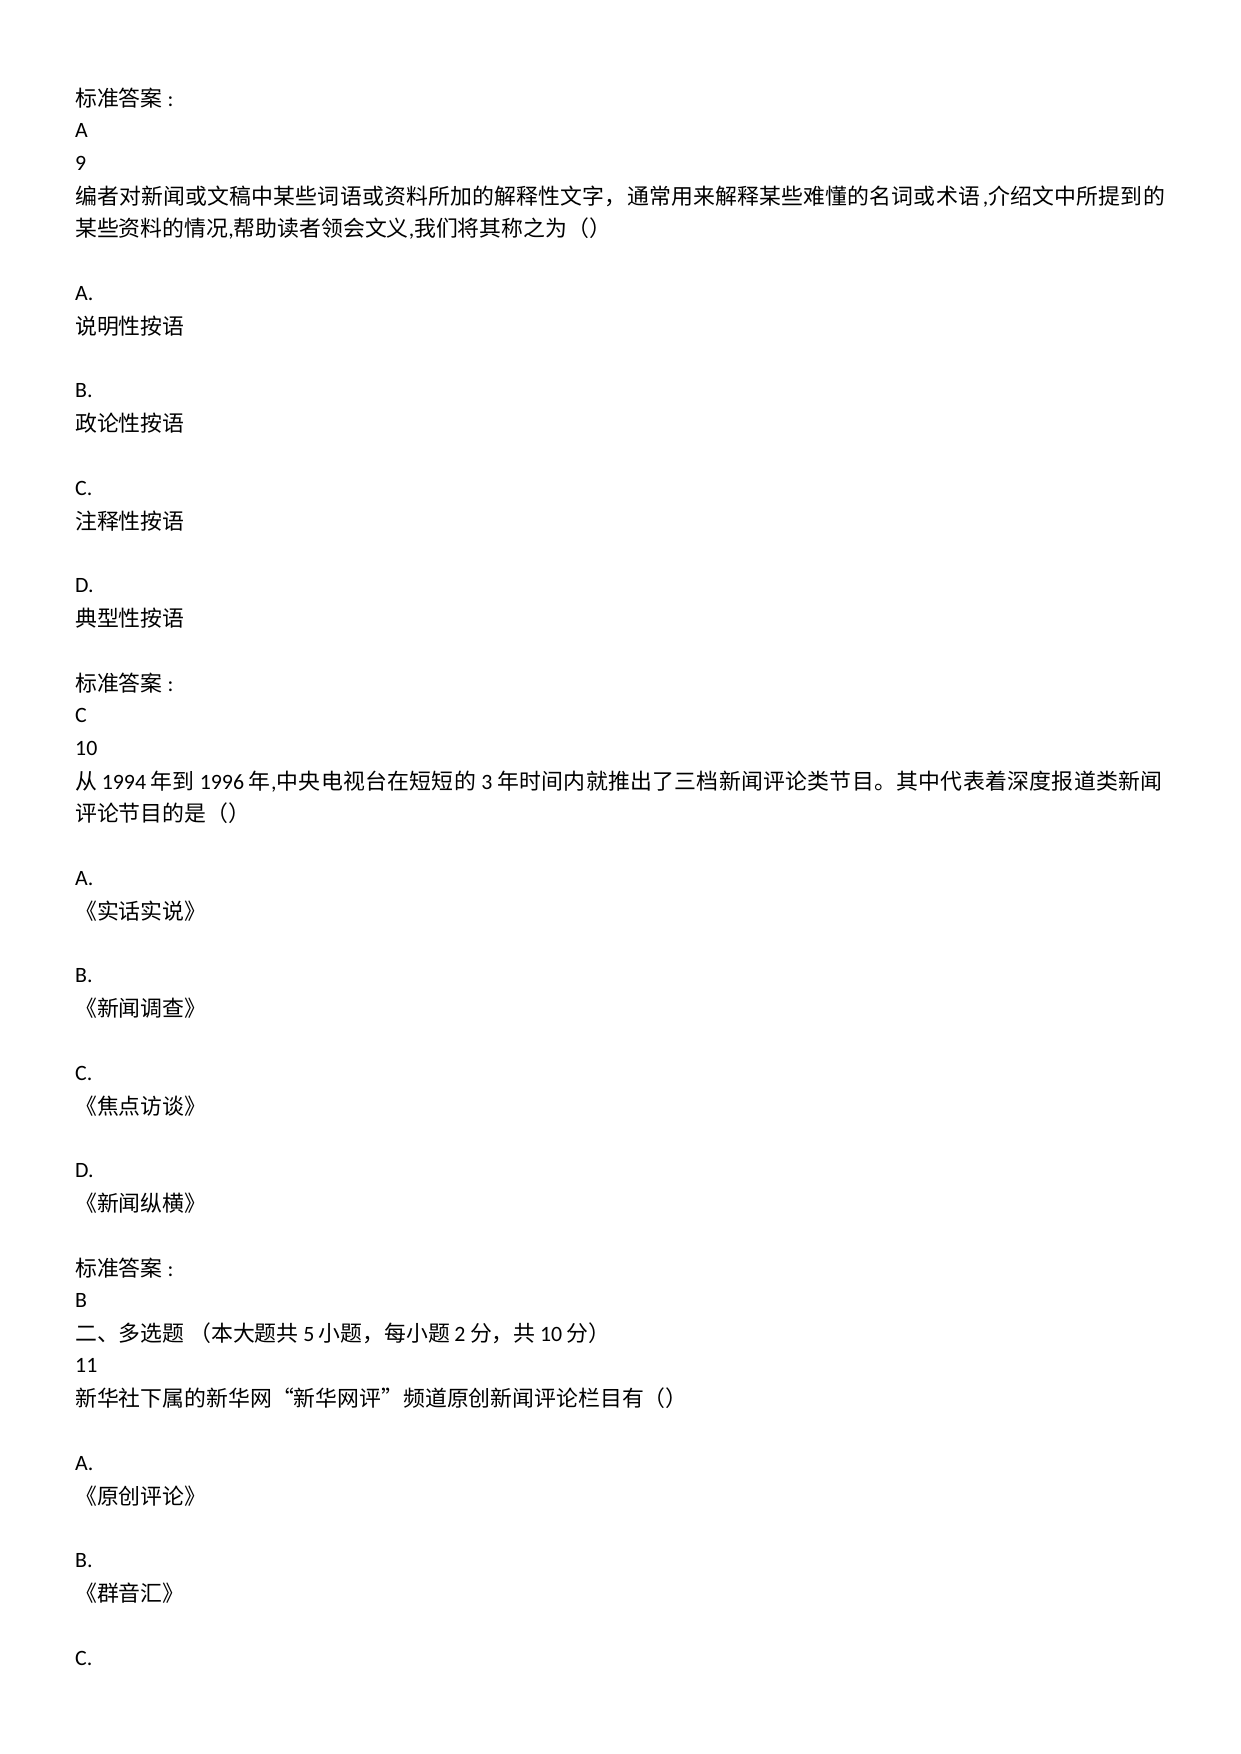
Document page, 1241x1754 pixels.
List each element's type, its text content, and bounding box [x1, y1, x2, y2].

text 标准答案 : [75, 81, 1165, 113]
text 标准答案 : [75, 666, 1165, 698]
text 注释性按语 [75, 503, 1165, 536]
text 新华社下属的新华网“新华网评”频道原创新闻评论栏目有（） [75, 1381, 1165, 1413]
text 《新闻调查》 [75, 991, 1165, 1023]
text A [75, 113, 1165, 146]
text A. [75, 861, 1165, 893]
text C. [75, 1641, 1165, 1673]
text D. [75, 568, 1165, 601]
text C. [75, 471, 1165, 503]
text 《新闻纵横》 [75, 1186, 1165, 1218]
text 编者对新闻或文稿中某些词语或资料所加的解释性文字，通常用来解释某些难懂的名词或术语,介绍文中所提到的某些资料的情况,帮助读者领会文义,我们将其称之为（） [75, 178, 1165, 243]
text 从1994年到1996年,中央电视台在短短的3年时间内就推出了三档新闻评论类节目。其中代表着深度报道类新闻评论节目的是（） [75, 763, 1165, 828]
text B [75, 1283, 1165, 1316]
text 《群音汇》 [75, 1576, 1165, 1608]
text 典型性按语 [75, 601, 1165, 633]
text D. [75, 1153, 1165, 1186]
text 《焦点访谈》 [75, 1088, 1165, 1121]
text 政论性按语 [75, 406, 1165, 438]
text 《实话实说》 [75, 893, 1165, 926]
text C. [75, 1056, 1165, 1088]
text A. [75, 276, 1165, 308]
text B. [75, 373, 1165, 406]
text 9 [75, 146, 1165, 178]
text B. [75, 1543, 1165, 1576]
text A. [75, 1446, 1165, 1478]
text B. [75, 958, 1165, 991]
text 标准答案 : [75, 1251, 1165, 1283]
text 《原创评论》 [75, 1478, 1165, 1511]
text 11 [75, 1348, 1165, 1381]
text 10 [75, 731, 1165, 763]
text 说明性按语 [75, 308, 1165, 341]
text 二、多选题 （本大题共5小题，每小题2分，共10分） [75, 1316, 1165, 1348]
text C [75, 698, 1165, 731]
